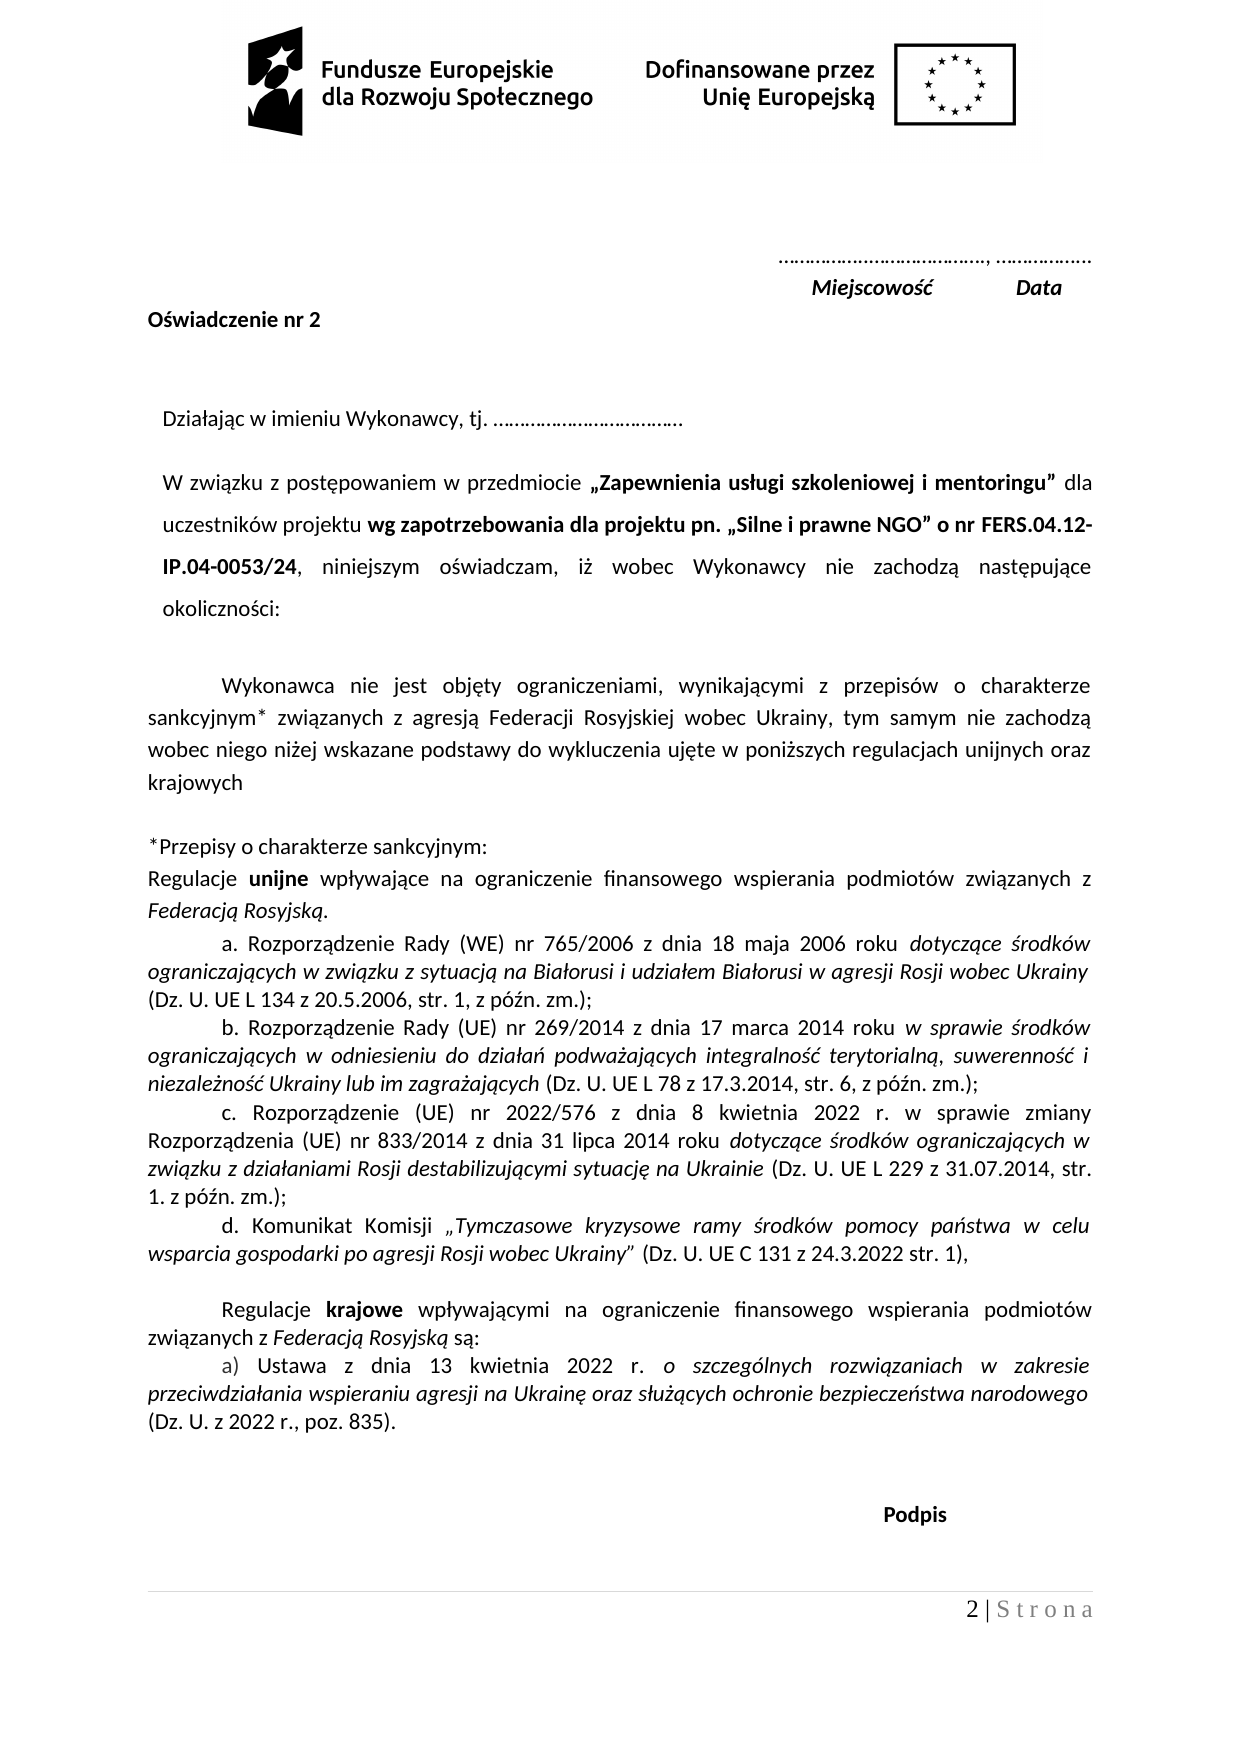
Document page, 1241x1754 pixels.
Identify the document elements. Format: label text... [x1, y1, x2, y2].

list a. Rozporządzenie Rady (WE) nr 765/2006 z dnia 18 maja 2006 roku dotyczące środków ograniczających w związku z sytuacją na Białorusi i udziałem Białorusi w agresji Rosji wobec Ukrainy (Dz. U. UE L 134 z 20.5.2006, str. 1, z późn. zm.); [148, 929, 1093, 1013]
text Regulacje unijne wpływające na ograniczenie finansowego wspierania podmiotów związanych z Federacją Rosyjską. [148, 864, 1093, 924]
text ……………..…………………., ……………... [148, 241, 1093, 269]
text Regulacje krajowe wpływającymi na ograniczenie finansowego wspierania podmiotów związanych z Federacją Rosyjską są: [148, 1295, 1093, 1351]
text Wykonawca nie jest objęty ograniczeniami, wynikającymi z przepisów o charakterze sankcyjnym* związanych z agresją Federacji Rosyjskiej wobec Ukrainy, tym samym nie zachodzą wobec niego niżej wskazane podstawy do wykluczenia ujęte w poniższych regulacjach unijnych oraz krajowych [148, 671, 1093, 796]
list a) Ustawa z dnia 13 kwietnia 2022 r. o szczególnych rozwiązaniach w zakresie przeciwdziałania wspieraniu agresji na Ukrainę oraz służących ochronie bezpieczeństwa narodowego (Dz. U. z 2022 r., poz. 835). [148, 1351, 1093, 1435]
text *Przepisy o charakterze sankcyjnym: [148, 832, 1093, 860]
list d. Komunikat Komisji „Tymczasowe kryzysowe ramy środków pomocy państwa w celu wsparcia gospodarki po agresji Rosji wobec Ukrainy” (Dz. U. UE C 131 z 24.3.2022 str. 1), [148, 1211, 1093, 1267]
list c. Rozporządzenie (UE) nr 2022/576 z dnia 8 kwietnia 2022 r. w sprawie zmiany Rozporządzenia (UE) nr 833/2014 z dnia 31 lipca 2014 roku dotyczące środków ograniczających w związku z działaniami Rosji destabilizującymi sytuację na Ukrainie (Dz. U. UE L 229 z 31.07.2014, str. 1. z późn. zm.); [148, 1098, 1093, 1210]
list b. Rozporządzenie Rady (UE) nr 269/2014 z dnia 17 marca 2014 roku w sprawie środków ograniczających w odniesieniu do działań podważających integralność terytorialną, suwerenność i niezależność Ukrainy lub im zagrażających (Dz. U. UE L 78 z 17.3.2014, str. 6, z późn. zm.); [148, 1013, 1093, 1098]
picture [221, 0, 1043, 163]
text Oświadczenie nr 2 [148, 306, 1093, 333]
list W związku z postępowaniem w przedmiocie „Zapewnienia usługi szkoleniowej i mentoringu” dla uczestników projektu wg zapotrzebowania dla projektu pn. „Silne i prawne NGO” o nr FERS.04.12-IP.04-0053/24, niniejszym oświadczam, iż wobec Wykonawcy nie zachodzą następujące okoliczności: [162, 468, 1093, 622]
text Podpis [666, 1500, 1093, 1528]
text Miejscowość Data [148, 273, 1093, 301]
list Działając w imieniu Wykonawcy, tj. ……………………………… [162, 404, 1093, 432]
